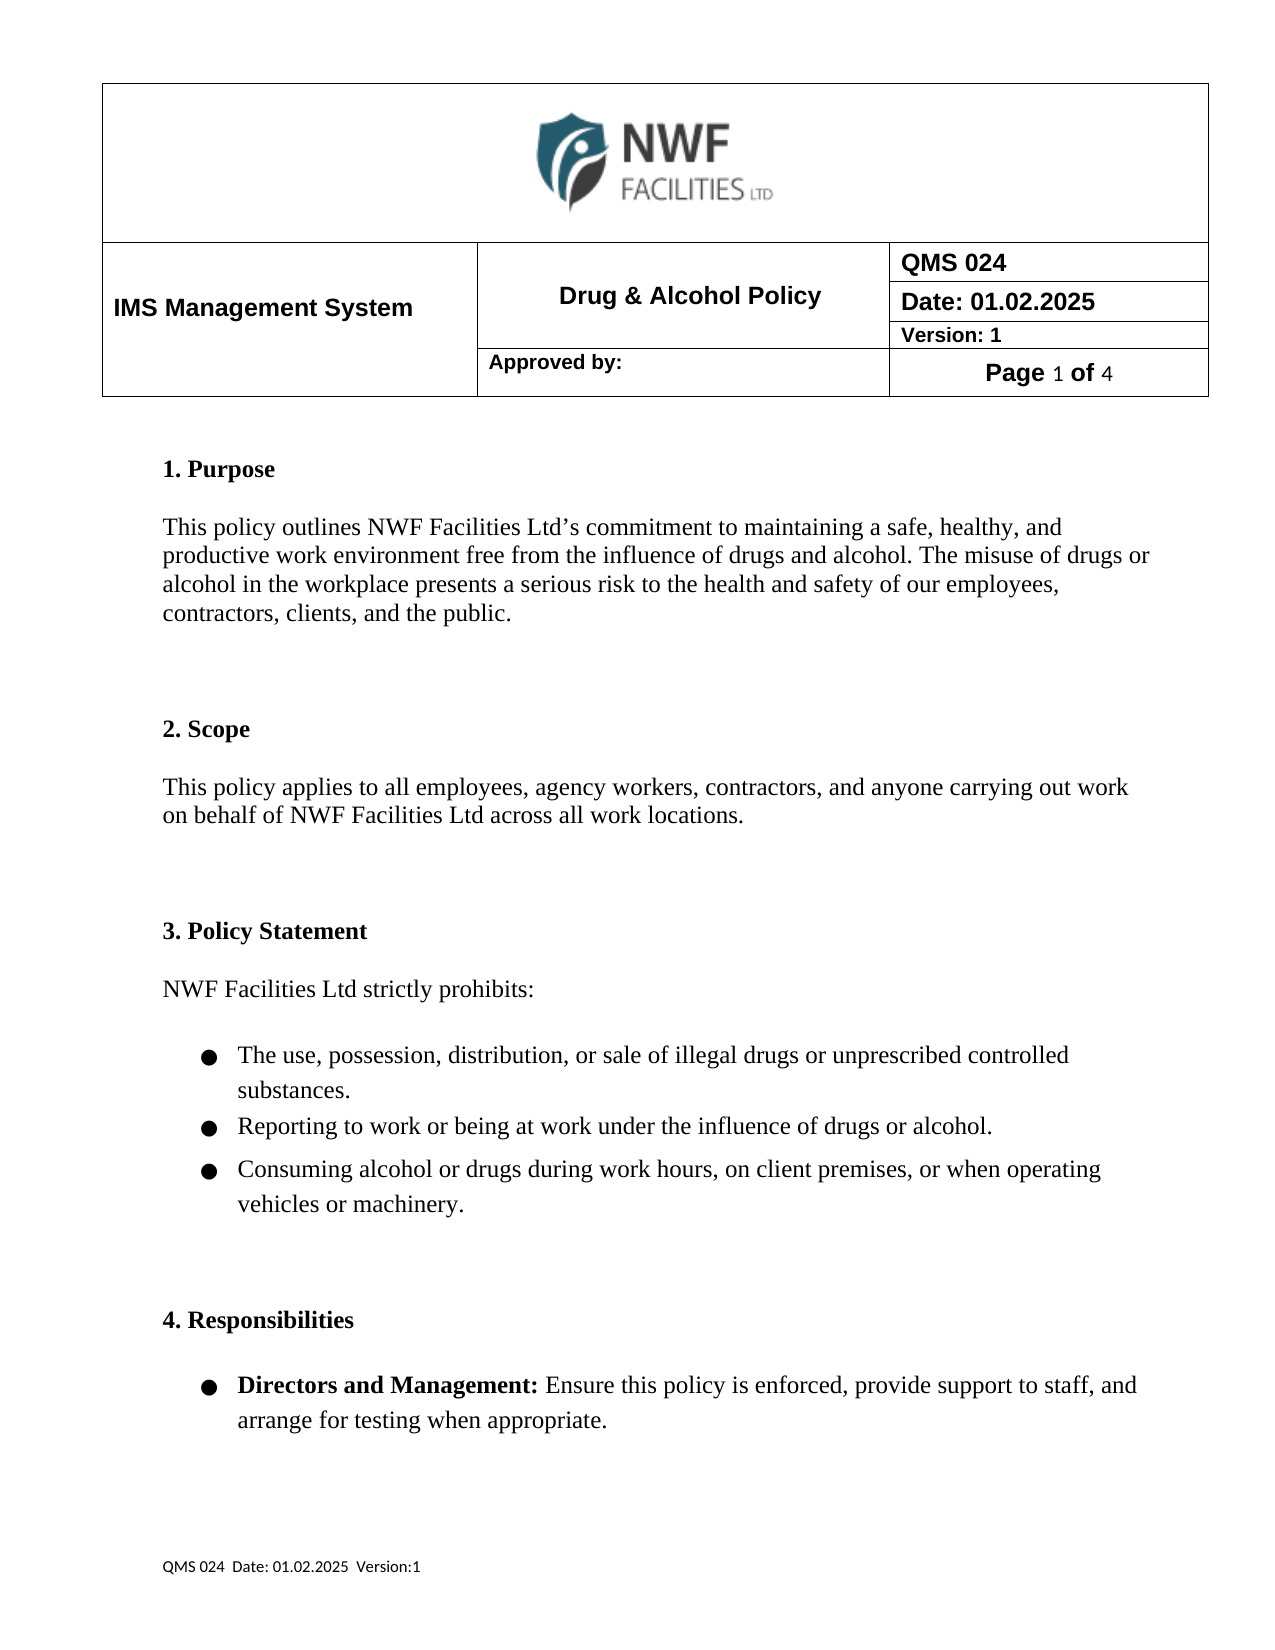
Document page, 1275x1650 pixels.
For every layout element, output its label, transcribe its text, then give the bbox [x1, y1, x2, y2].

text 1. Purpose [162, 454, 1152, 483]
text NWF Facilities Ltd strictly prohibits: [162, 974, 1152, 1003]
list Consuming alcohol or drugs during work hours, on client premises, or when operating vehicles or machinery. [200, 1146, 1152, 1218]
text This policy applies to all employees, agency workers, contractors, and anyone carrying out work on behalf of NWF Facilities Ltd across all work locations. [162, 772, 1152, 829]
list Directors and Management: Ensure this policy is enforced, provide support to staff, and arrange for testing when appropriate. [200, 1363, 1152, 1434]
text 4. Responsibilities [162, 1305, 1152, 1334]
picture [518, 84, 792, 242]
text 3. Policy Statement [162, 916, 1152, 945]
text This policy outlines NWF Facilities Ltd’s commitment to maintaining a safe, healthy, and productive work environment free from the influence of drugs and alcohol. The misuse of drugs or alcohol in the workplace presents a serious risk to the health and safety of our employees, contractors, clients, and the public. [162, 512, 1152, 627]
text 2. Scope [162, 714, 1152, 743]
list Reporting to work or being at work under the influence of drugs or alcohol. [200, 1104, 1152, 1146]
list The use, possession, distribution, or sale of illegal drugs or unprescribed controlled substances. [200, 1032, 1152, 1104]
